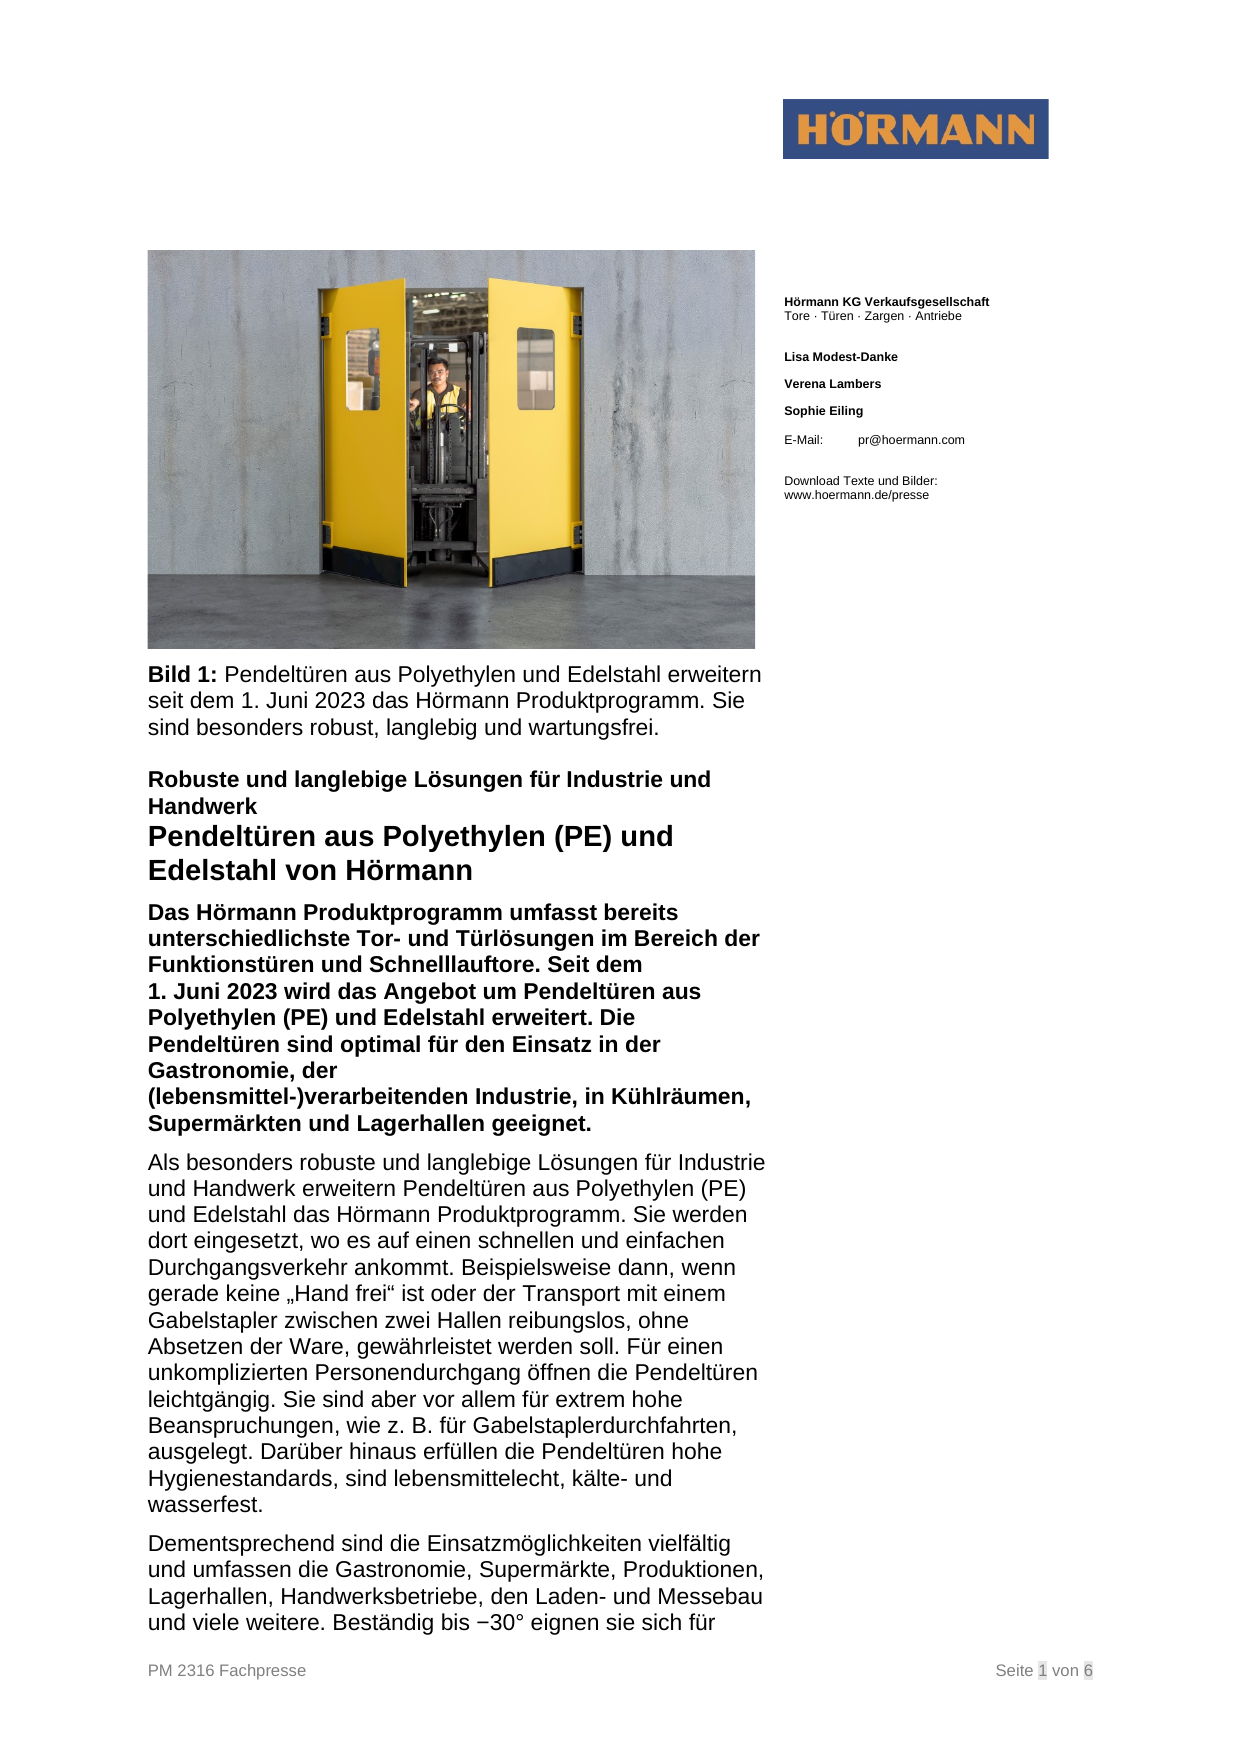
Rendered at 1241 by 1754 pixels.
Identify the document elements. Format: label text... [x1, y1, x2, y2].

picture [147, 250, 755, 649]
text Als besonders robuste und langlebige Lösungen für Industrie und Handwerk erweitern Pendeltüren aus Polyethylen (PE) und Edelstahl das Hörmann Produktprogramm. Sie werden dort eingesetzt, wo es auf einen schnellen und einfachen Durchgangsverkehr ankommt. Beispielsweise dann, wenn gerade keine „Hand frei“ ist oder der Transport mit einem Gabelstapler zwischen zwei Hallen reibungslos, ohne Absetzen der Ware, gewährleistet werden soll. Für einen unkomplizierten Personendurchgang öffnen die Pendeltüren leichtgängig. Sie sind aber vor allem für extrem hohe Beanspruchungen, wie z. B. für Gabelstaplerdurchfahrten, ausgelegt. Darüber hinaus erfüllen die Pendeltüren hohe Hygienestandards, sind lebensmittelecht, kälte- und wasserfest. [148, 1148, 768, 1517]
text Bild 1: Pendeltüren aus Polyethylen und Edelstahl erweitern seit dem 1. Juni 2023 das Hörmann Produktprogramm. Sie sind besonders robust, langlebig und wartungsfrei. [148, 661, 766, 740]
text Das Hörmann Produktprogramm umfasst bereits unterschiedlichste Tor- und Türlösungen im Bereich der Funktionstüren und Schnelllauftore. Seit dem 1. Juni 2023 wird das Angebot um Pendeltüren aus Polyethylen (PE) und Edelstahl erweitert. Die Pendeltüren sind optimal für den Einsatz in der Gastronomie, der (lebensmittel-)verarbeitenden Industrie, in Kühlräumen, Supermärkten und Lagerhallen geeignet. [148, 899, 766, 1136]
picture [783, 99, 1049, 159]
text Robuste und langlebige Lösungen für Industrie und Handwerk Pendeltüren aus Polyethylen (PE) und Edelstahl von Hörmann [148, 766, 766, 886]
